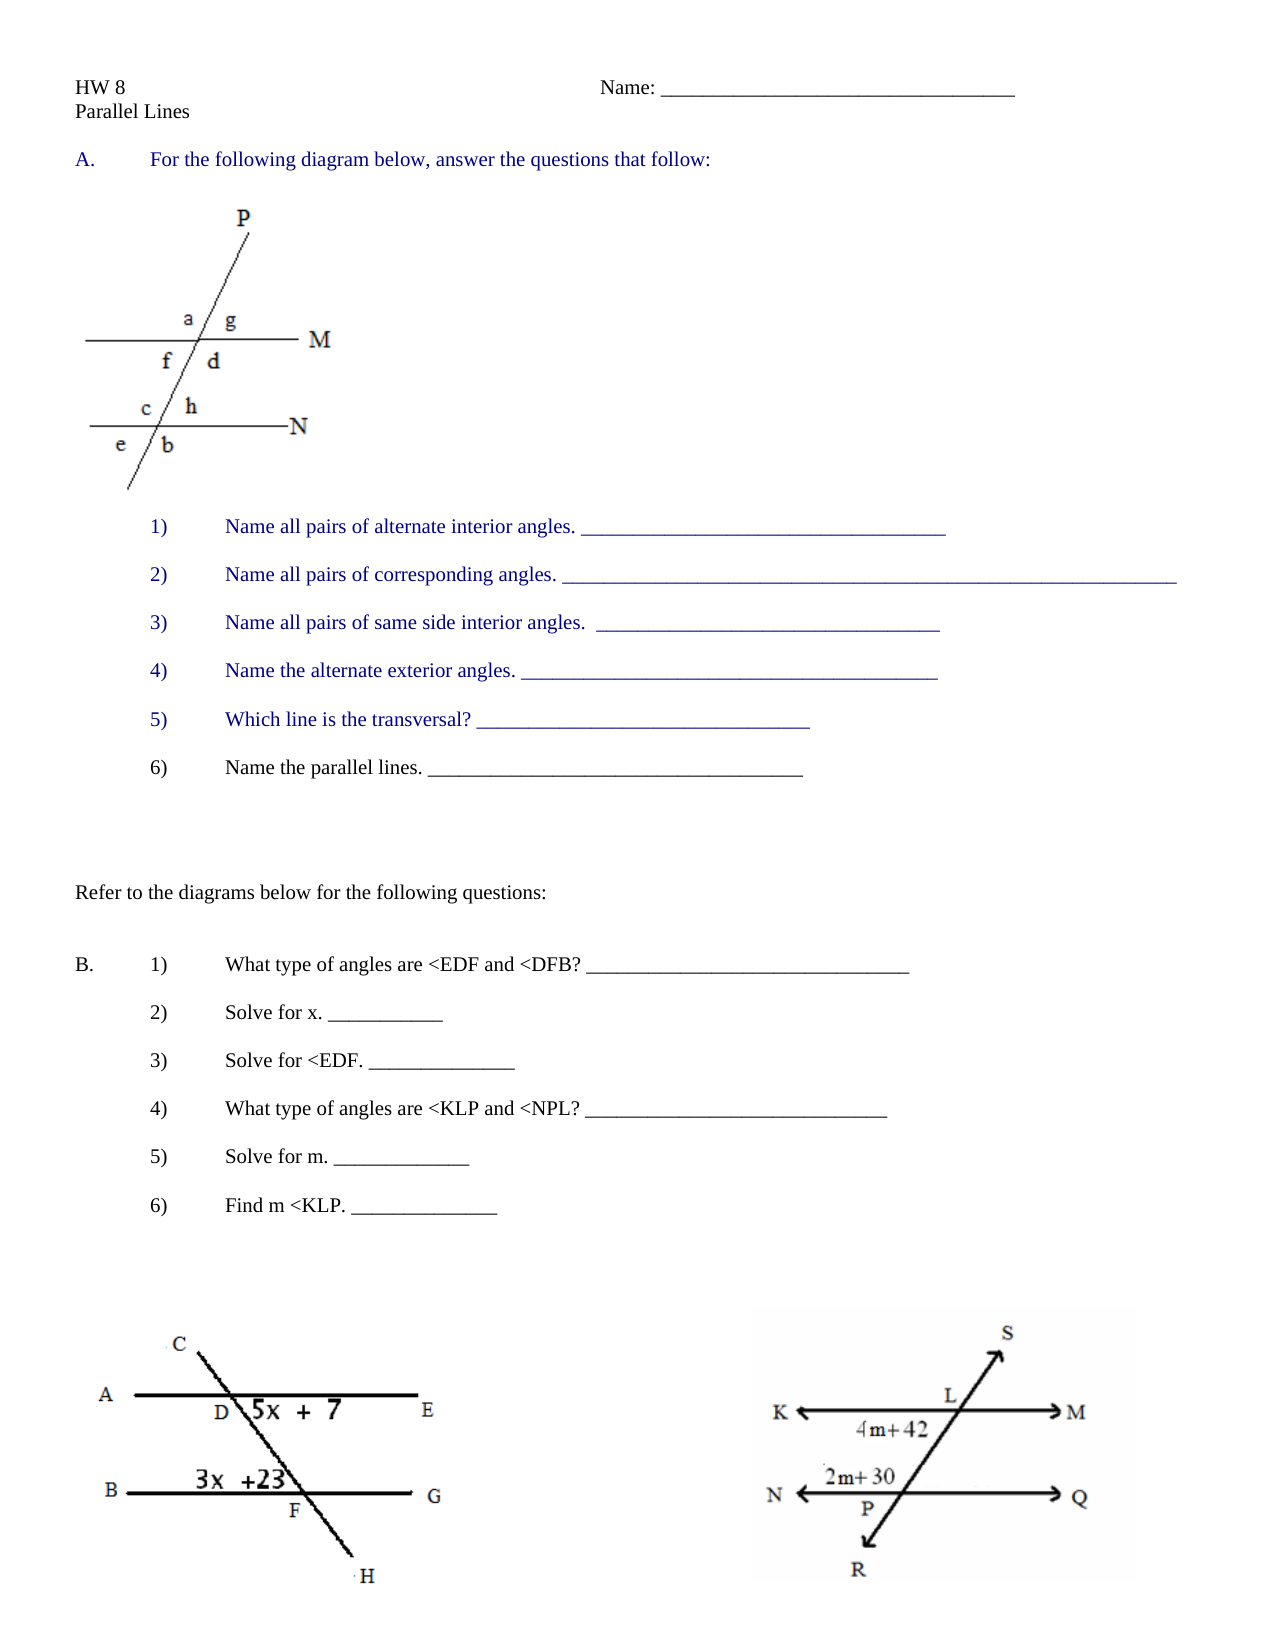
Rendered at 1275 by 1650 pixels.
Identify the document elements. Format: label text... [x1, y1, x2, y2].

text 2) Name all pairs of corresponding angles. ___________________________________________________________ [75, 562, 1200, 586]
text 3) Solve for <EDF. ______________ [75, 1048, 1200, 1072]
text 5) Solve for m. _____________ [75, 1144, 1200, 1168]
text 6) Find m <KLP. ______________ [75, 1192, 1200, 1217]
text 3) Name all pairs of same side interior angles. _________________________________ [75, 610, 1200, 634]
text 6) Name the parallel lines. ____________________________________ [75, 755, 1200, 779]
text A. For the following diagram below, answer the questions that follow: [75, 147, 1200, 171]
text 1) Name all pairs of alternate interior angles. ___________________________________ [75, 514, 1200, 538]
text Refer to the diagrams below for the following questions: [75, 880, 1200, 904]
picture [90, 1320, 465, 1618]
picture [75, 195, 338, 514]
text 5) Which line is the transversal? ________________________________ [75, 707, 1200, 731]
text HW 8 Name: __________________________________ [75, 75, 1200, 99]
text 2) Solve for x. ___________ [75, 1000, 1200, 1024]
text 4) Name the alternate exterior angles. ________________________________________ [75, 658, 1200, 682]
picture [752, 1308, 1137, 1581]
text B. 1) What type of angles are <EDF and <DFB? _______________________________ [75, 952, 1200, 976]
text Parallel Lines [75, 99, 1200, 123]
text 4) What type of angles are <KLP and <NPL? _____________________________ [75, 1096, 1200, 1120]
